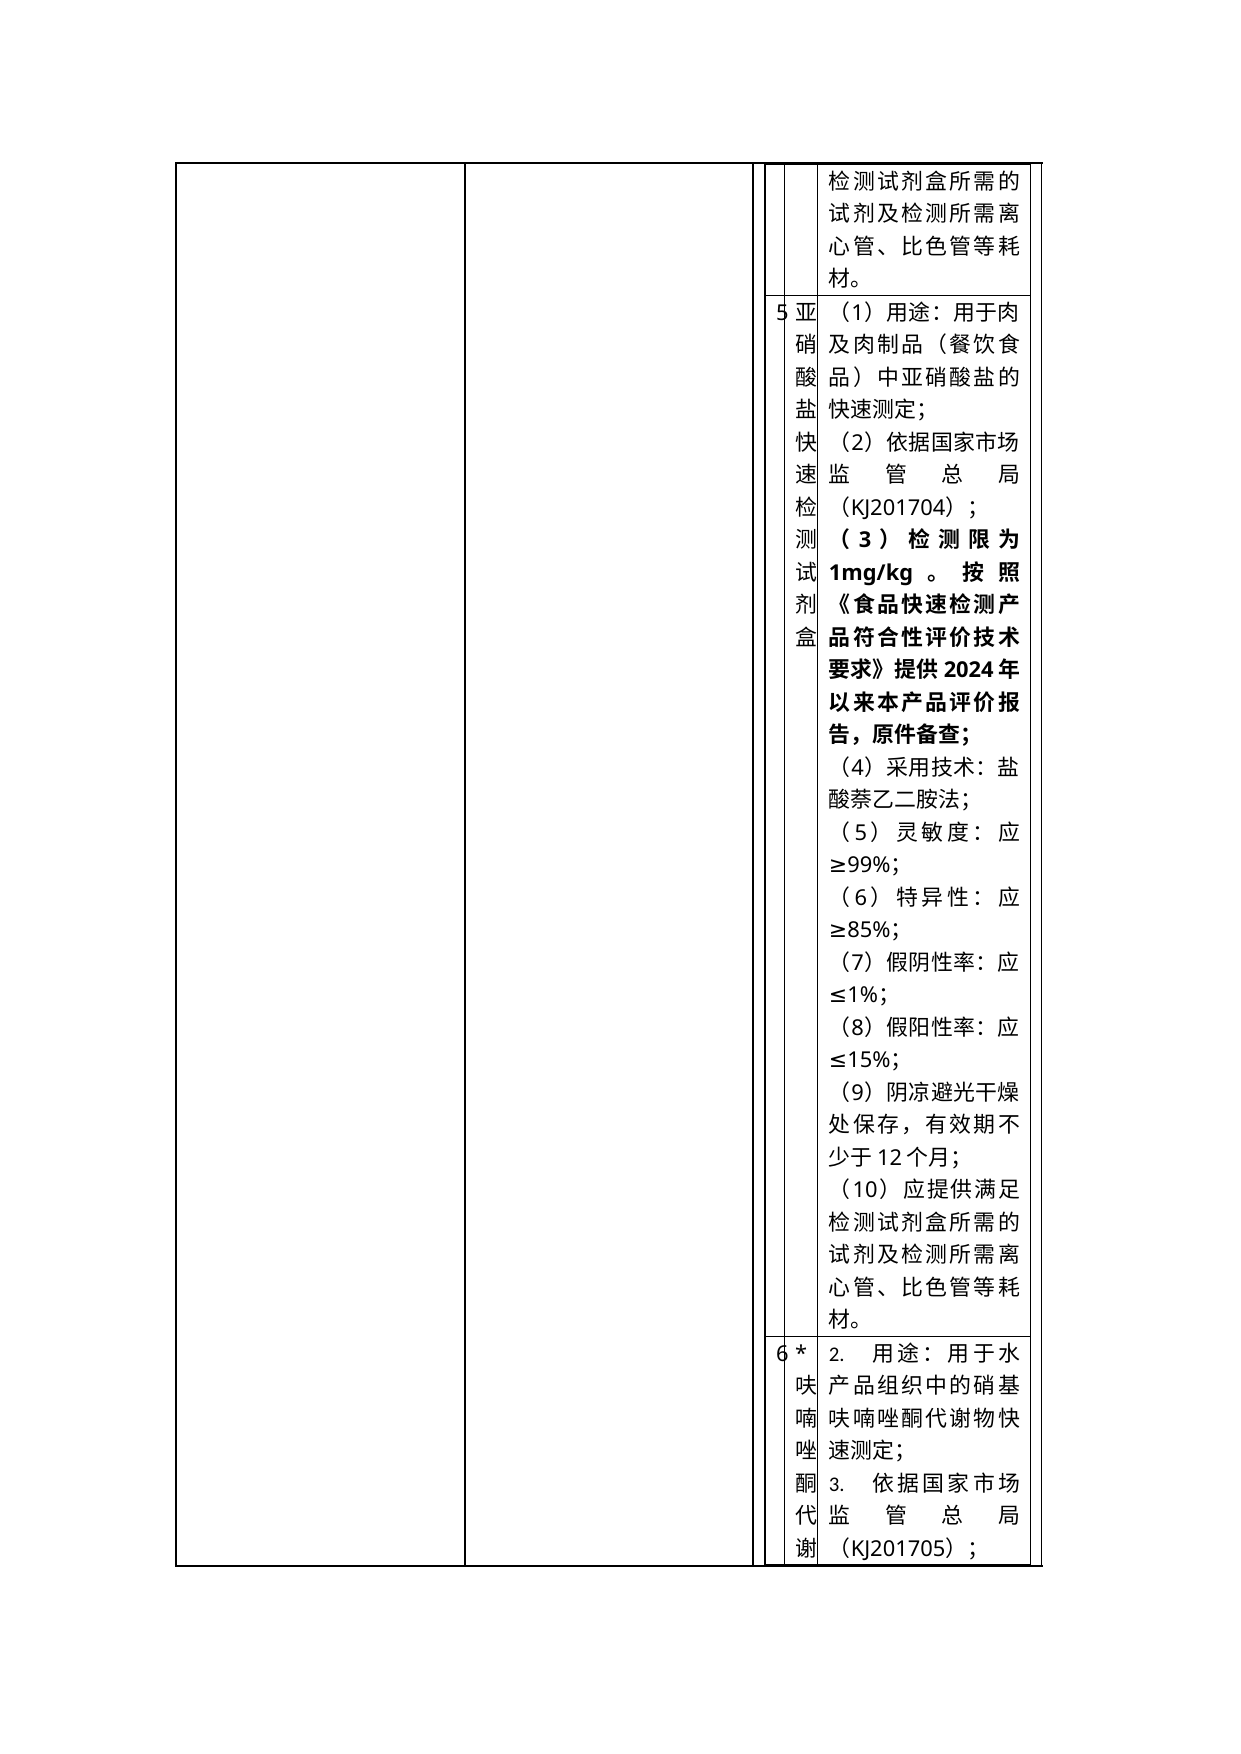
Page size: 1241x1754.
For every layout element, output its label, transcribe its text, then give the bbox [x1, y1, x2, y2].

table_cell 2 [177, 164, 464, 1565]
table_cell 一、采购清单 本次采购中，“*”项产品为重要试剂盒（非核心产品），其他产品为非重要试剂盒。 本项目核心产品详见采购清单备注。 二、技术参数 [818, 296, 1030, 1336]
table_cell 一、采购清单 本次采购中，“*”项产品为重要试剂盒（非核心产品），其他产品为非重要试剂盒。 本项目核心产品详见采购清单备注。 二、技术参数 [785, 296, 817, 1336]
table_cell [785, 165, 817, 295]
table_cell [818, 1337, 1030, 1564]
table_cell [785, 1337, 817, 1564]
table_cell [1031, 164, 1041, 1565]
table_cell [754, 164, 764, 1565]
table_cell [466, 164, 752, 1565]
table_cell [766, 165, 784, 295]
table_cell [766, 1337, 784, 1564]
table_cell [818, 165, 1030, 295]
table_cell 一、采购清单 本次采购中，“*”项产品为重要试剂盒（非核心产品），其他产品为非重要试剂盒。 本项目核心产品详见采购清单备注。 二、技术参数 [766, 296, 784, 1336]
